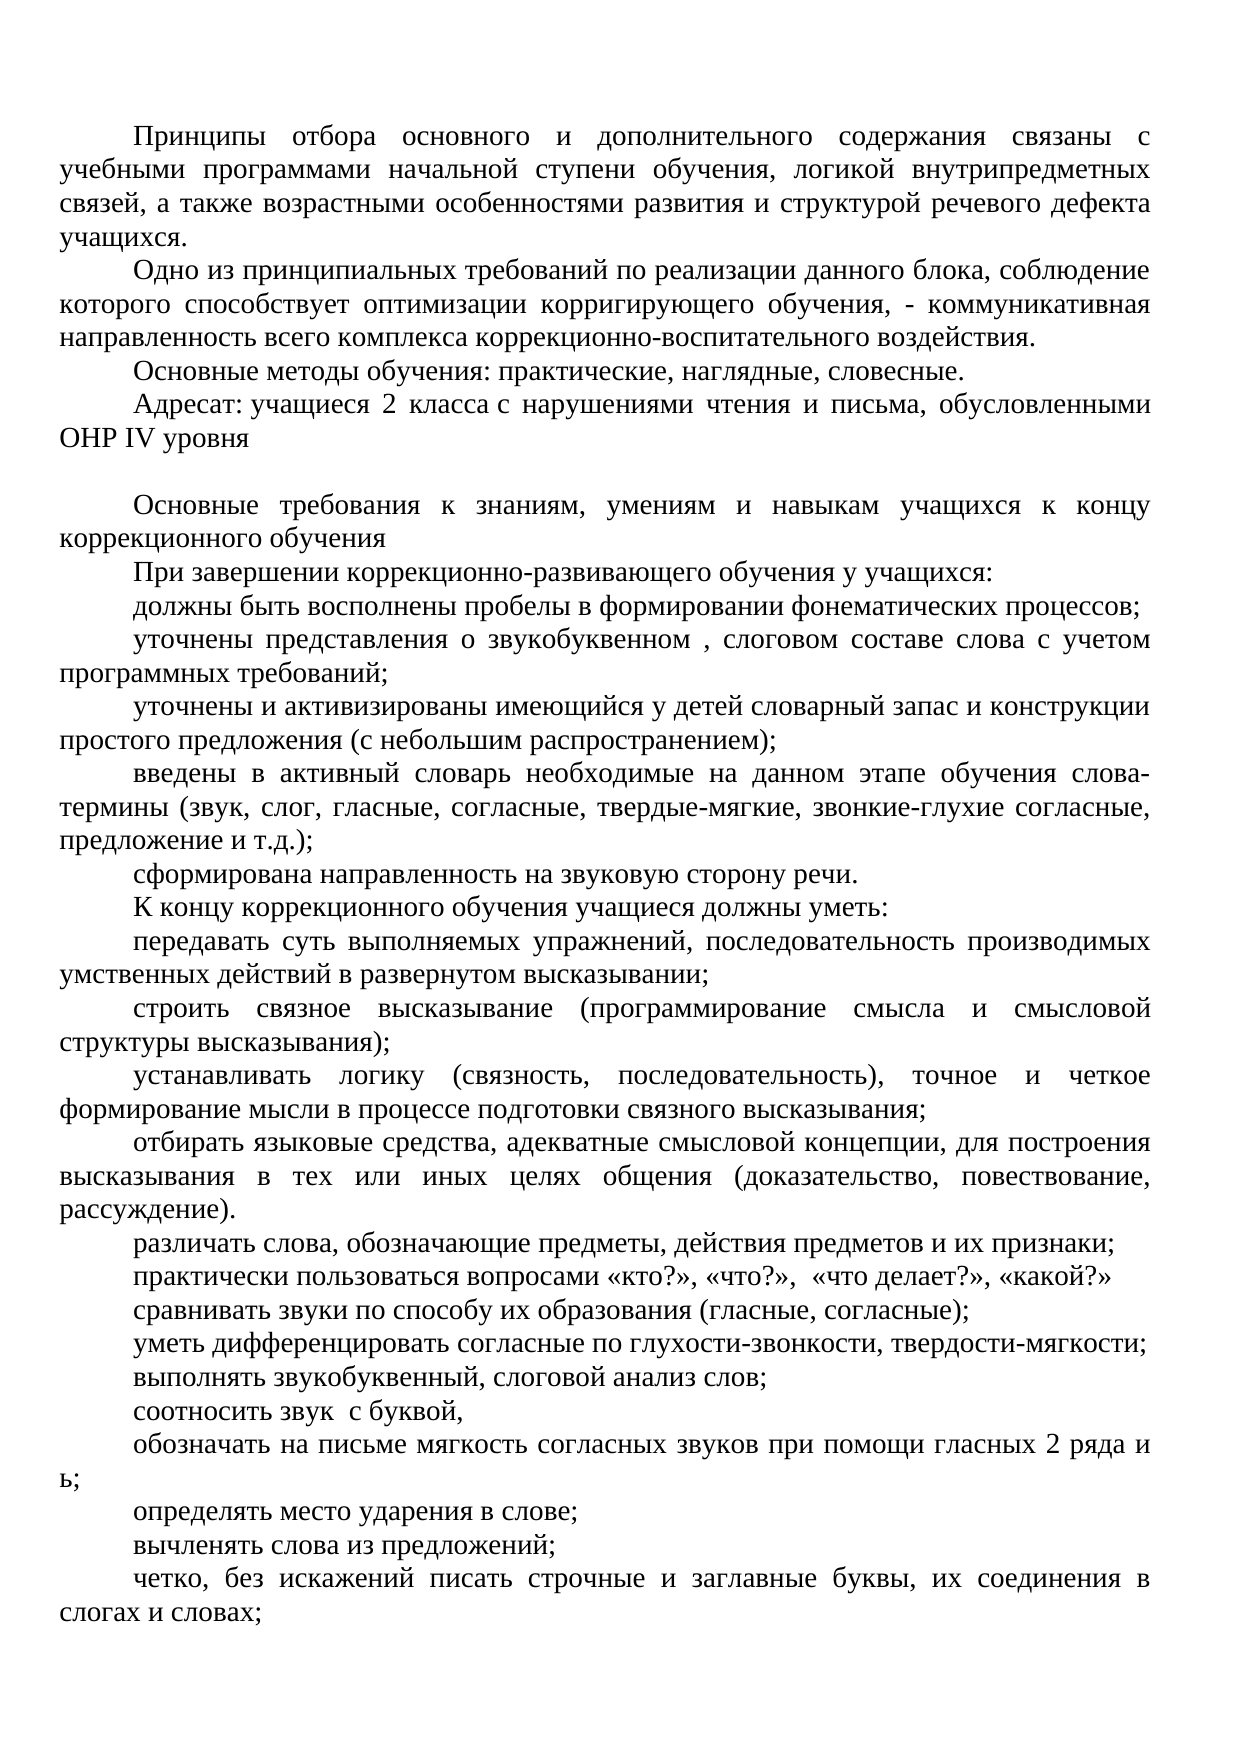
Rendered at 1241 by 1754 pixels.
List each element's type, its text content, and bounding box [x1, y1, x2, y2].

text передавать суть выполняемых упражнений, последовательность производимых умственных действий в развернутом высказывании; [59, 923, 1152, 990]
text введены в активный словарь необходимые на данном этапе обучения слова-термины (звук, слог, гласные, согласные, твердые-мягкие, звонкие-глухие согласные, предложение и т.д.); [59, 755, 1152, 856]
text строить связное высказывание (программирование смысла и смысловой структуры высказывания); [59, 990, 1152, 1057]
text определять место ударения в слове; [59, 1493, 1152, 1527]
text уточнены и активизированы имеющийся у детей словарный запас и конструкции простого предложения (с небольшим распространением); [59, 688, 1152, 755]
text К концу коррекционного обучения учащиеся должны уметь: [59, 889, 1152, 923]
text уточнены представления о звукобуквенном , слоговом составе слова с учетом программных требований; [59, 621, 1152, 688]
text отбирать языковые средства, адекватные смысловой концепции, для построения высказывания в тех или иных целях общения (доказательство, повествование, рассуждение). [59, 1124, 1152, 1225]
text Одно из принципиальных требований по реализации данного блока, соблюдение которого способствует оптимизации корригирующего обучения, - коммуникативная направленность всего комплекса коррекционно-воспитательного воздействия. [59, 252, 1152, 353]
text При завершении коррекционно-развивающего обучения у учащихся: [59, 554, 1152, 588]
text различать слова, обозначающие предметы, действия предметов и их признаки; [59, 1225, 1152, 1258]
text уметь дифференцировать согласные по глухости-звонкости, твердости-мягкости; [59, 1326, 1152, 1359]
text Основные требования к знаниям, умениям и навыкам учащихся к концу коррекционного обучения [59, 487, 1152, 554]
text практически пользоваться вопросами «кто?», «что?», «что делает?», «какой?» [59, 1258, 1152, 1292]
text четко, без искажений писать строчные и заглавные буквы, их соединения в слогах и словах; [59, 1560, 1152, 1627]
text устанавливать логику (связность, последовательность), точное и четкое формирование мысли в процессе подготовки связного высказывания; [59, 1057, 1152, 1124]
text сравнивать звуки по способу их образования (гласные, согласные); [59, 1292, 1152, 1326]
text Основные методы обучения: практические, наглядные, словесные. [59, 353, 1152, 386]
text вычленять слова из предложений; [59, 1527, 1152, 1560]
text Адресат: учащиеся 2 класса с нарушениями чтения и письма, обусловленными ОНР IV уровня [59, 386, 1152, 453]
text обозначать на письме мягкость согласных звуков при помощи гласных 2 ряда и ь; [59, 1426, 1152, 1493]
text Принципы отбора основного и дополнительного содержания связаны с учебными программами начальной ступени обучения, логикой внутрипредметных связей, а также возрастными особенностями развития и структурой речевого дефекта учащихся. [59, 118, 1152, 252]
text сформирована направленность на звуковую сторону речи. [59, 856, 1152, 889]
text соотносить звук с буквой, [59, 1393, 1152, 1426]
text выполнять звукобуквенный, слоговой анализ слов; [59, 1359, 1152, 1393]
text должны быть восполнены пробелы в формировании фонематических процессов; [59, 588, 1152, 621]
